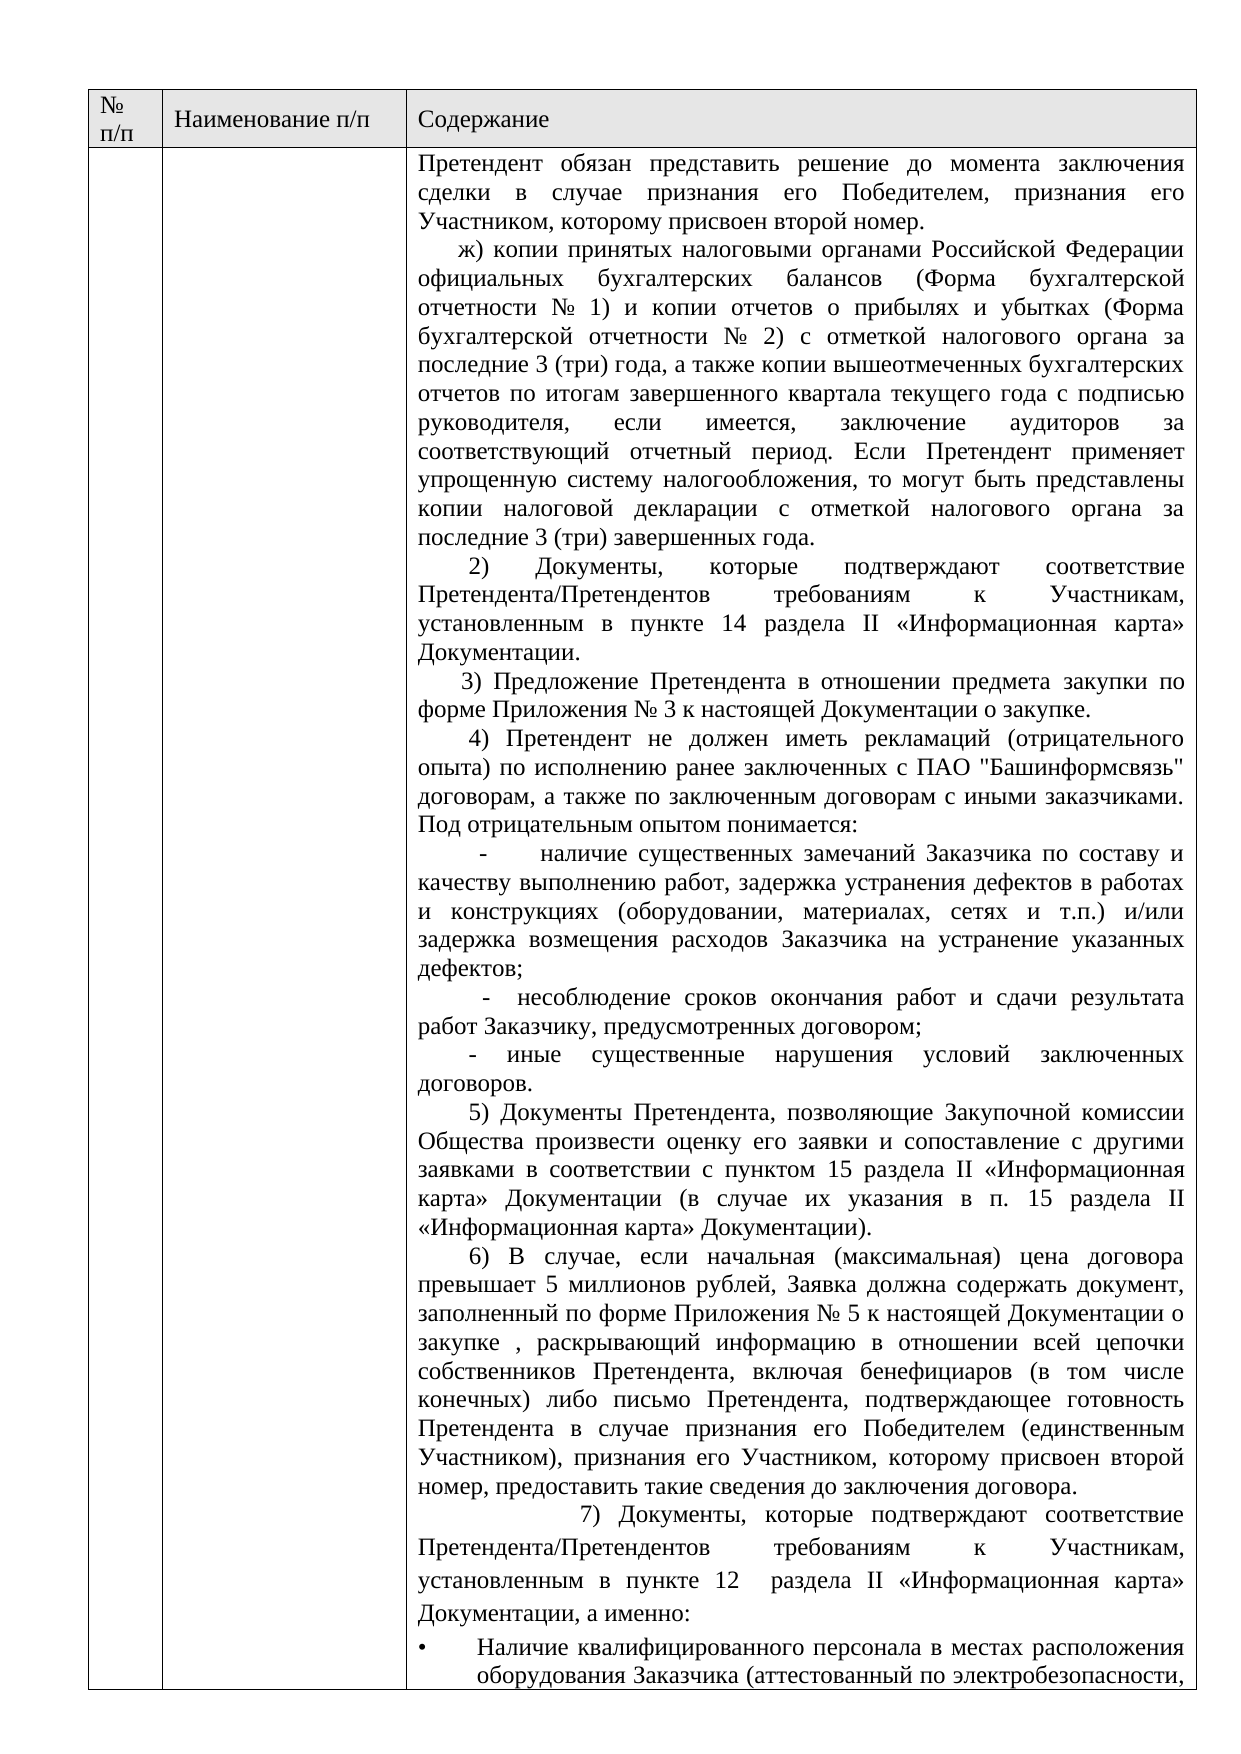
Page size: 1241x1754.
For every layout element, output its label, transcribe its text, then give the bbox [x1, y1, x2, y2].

table_header Содержание [407, 90, 1196, 147]
table_cell [89, 148, 162, 1689]
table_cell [163, 148, 406, 1689]
table_header № п/п [89, 90, 162, 147]
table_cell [407, 148, 1196, 1689]
table_header Наименование п/п [163, 90, 406, 147]
